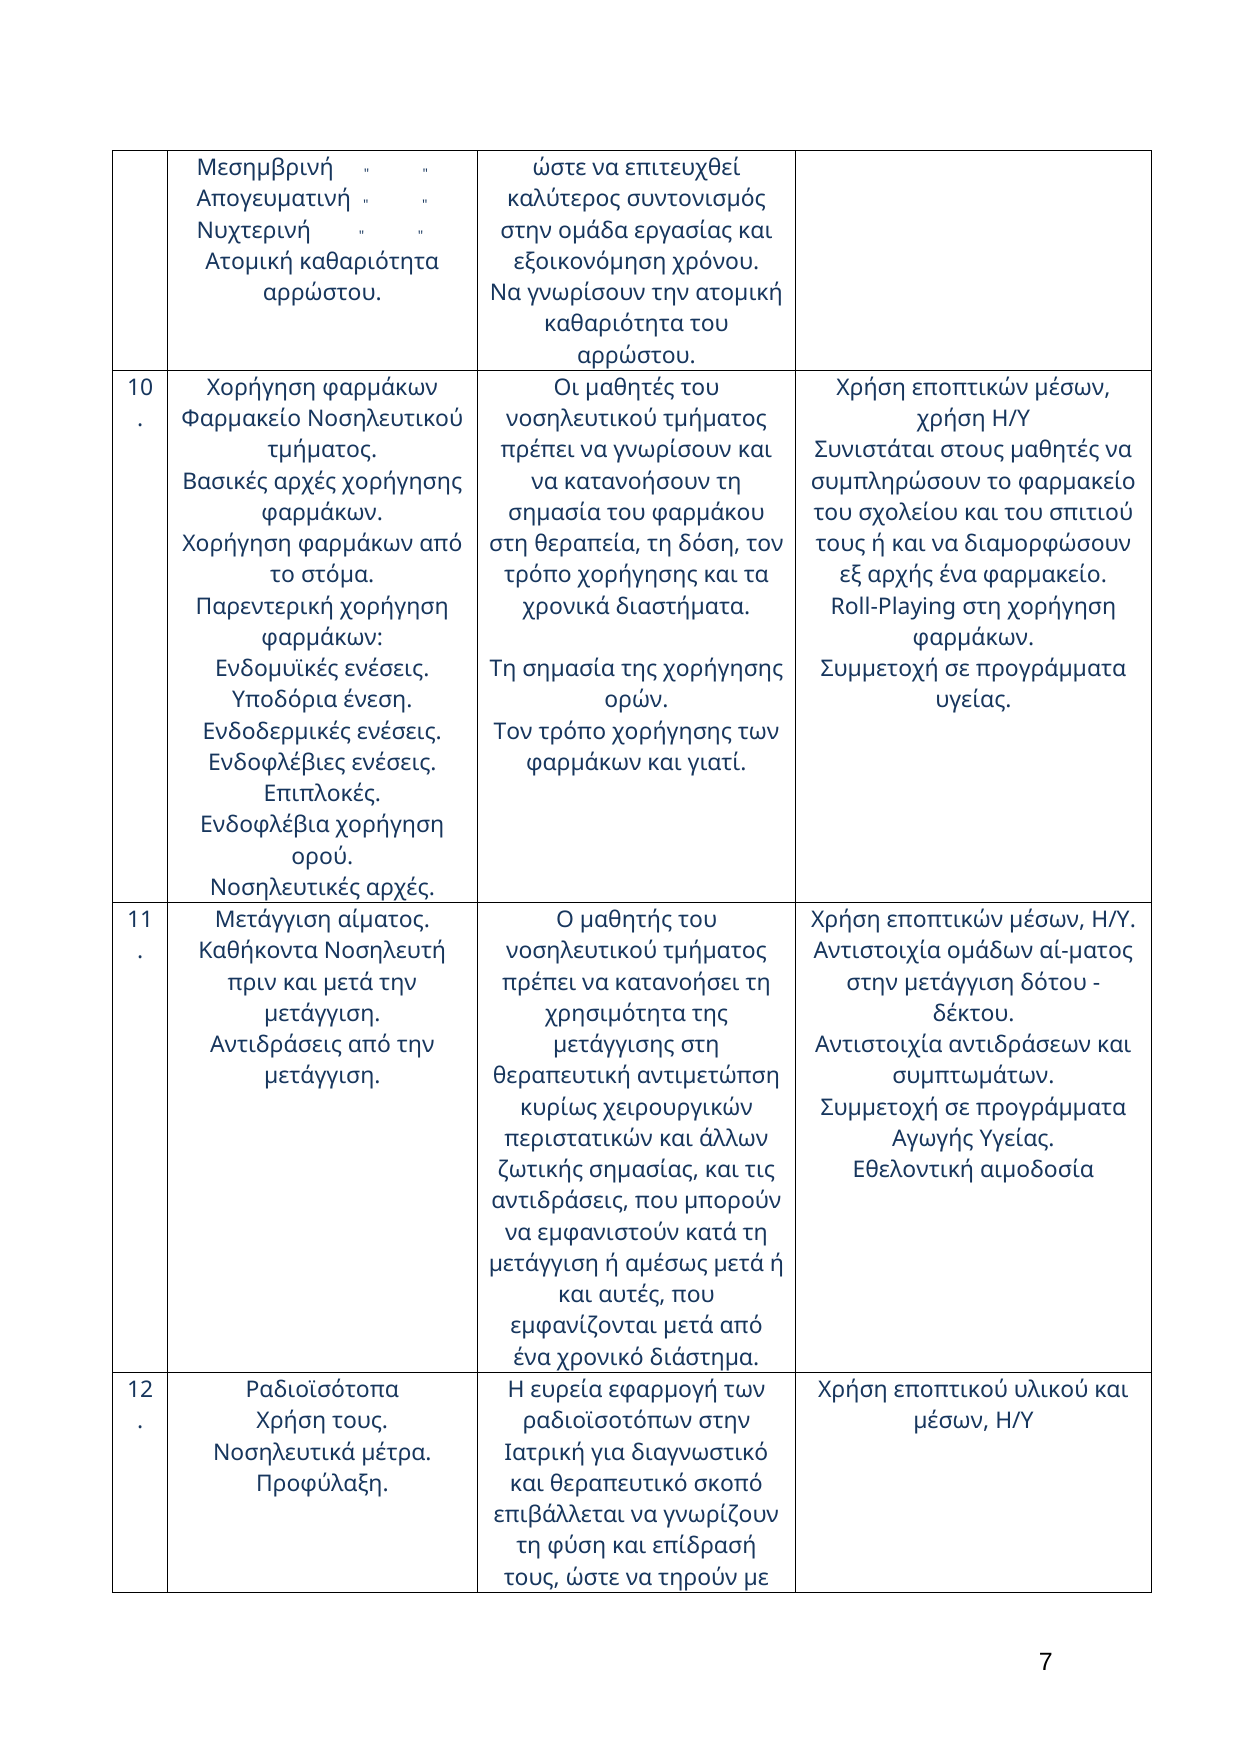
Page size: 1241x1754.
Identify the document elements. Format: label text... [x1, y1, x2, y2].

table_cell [796, 151, 1151, 370]
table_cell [168, 151, 477, 370]
table_cell Μετάγγιση αίματος. Καθήκοντα Νοσηλευτή πριν και μετά την μετάγγιση. Αντιδράσεις από την μετάγγιση. [168, 903, 477, 1372]
table_cell 10. [113, 371, 167, 902]
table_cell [796, 1373, 1151, 1592]
table_cell Χρήση εποπτικών μέσων, χρήση Η/Υ Συνιστάται στους μαθητές να συμπληρώσουν το φαρμακείο του σχολείου και του σπιτιού τους ή και να διαμορφώσουν εξ αρχής ένα φαρμακείο. Roll-Playing στη χορήγηση φαρμάκων. Συμμετοχή σε προγράμματα υγείας. [796, 371, 1151, 902]
table_cell Χρήση εποπτικών μέσων, Η/Υ. Αντιστοιχία ομάδων αί-ματος στην μετάγγιση δότου - δέκτου. Αντιστοιχία αντιδράσεων και συμπτωμάτων. Συμμετοχή σε προγράμματα Αγωγής Υγείας. Εθελοντική αιμοδοσία [796, 903, 1151, 1372]
table_cell Ο μαθητής του νοσηλευτικού τμήματος πρέπει να κατανοήσει τη χρησιμότητα της μετάγγισης στη θεραπευτική αντιμετώπση κυρίως χειρουργικών περιστατικών και άλλων ζωτικής σημασίας, και τις αντιδράσεις, που μπορούν να εμφανιστούν κατά τη μετάγγιση ή αμέσως μετά ή και αυτές, που εμφανίζονται μετά από ένα χρονικό διάστημα. [478, 903, 795, 1372]
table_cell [478, 1373, 795, 1592]
table_cell Χορήγηση φαρμάκων Φαρμακείο Νοσηλευτικού τμήματος. Βασικές αρχές χορήγησης φαρμάκων. Χορήγηση φαρμάκων από το στόμα. Παρεντερική χορήγηση φαρμάκων: Ενδομυϊκές ενέσεις. Υποδόρια ένεση. Ενδοδερμικές ενέσεις. Ενδοφλέβιες ενέσεις. Επιπλοκές. Ενδοφλέβια χορήγηση ορού. Νοσηλευτικές αρχές. [168, 371, 477, 902]
table_cell 11. [113, 903, 167, 1372]
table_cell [168, 1373, 477, 1592]
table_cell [478, 151, 795, 370]
table_cell Οι μαθητές του νοσηλευτικού τμήματος πρέπει να γνωρίσουν και να κατανοήσουν τη σημασία του φαρμάκου στη θεραπεία, τη δόση, τον τρόπο χορήγησης και τα χρονικά διαστήματα. Τη σημασία της χορήγησης ορών. Τον τρόπο χορήγησης των φαρμάκων και γιατί. [478, 371, 795, 902]
table_cell 12. [113, 1373, 167, 1592]
table_cell 9. [113, 151, 167, 370]
